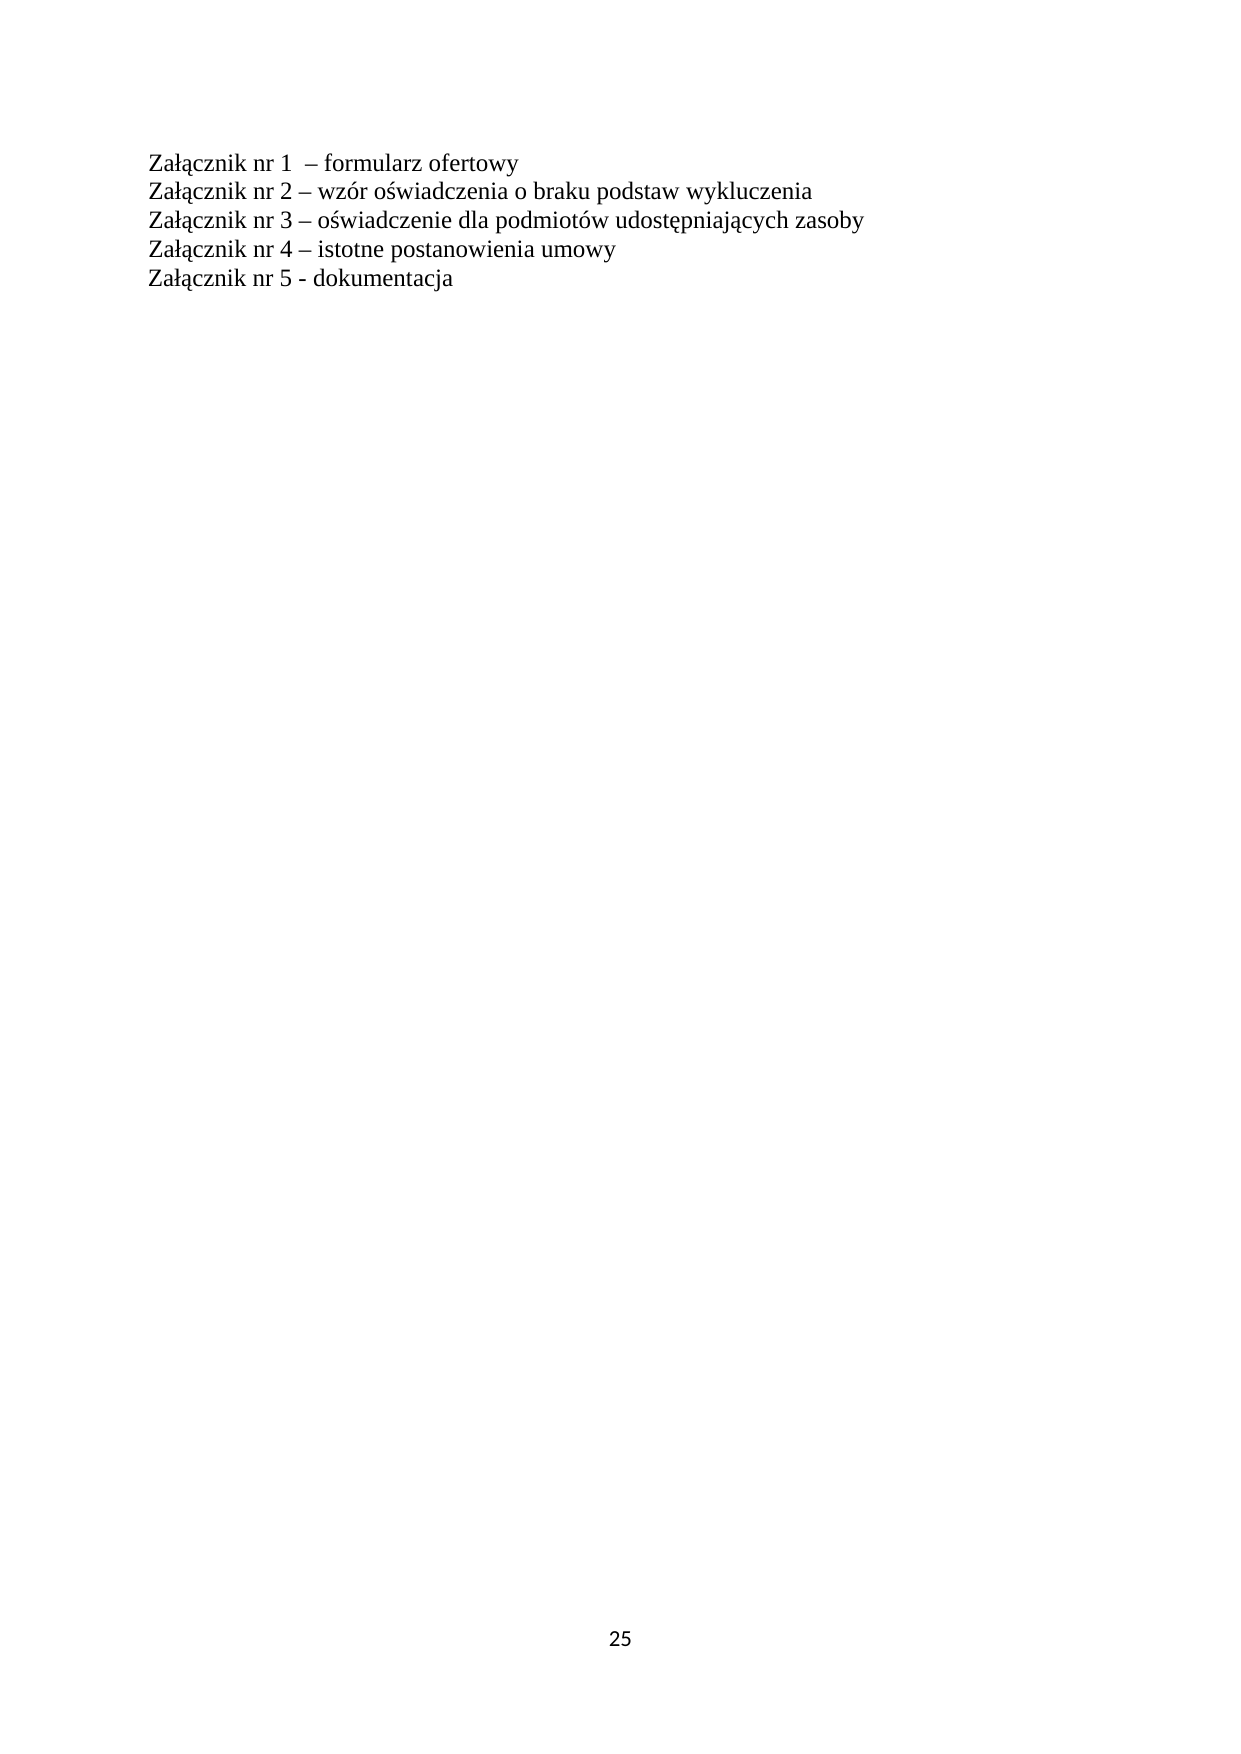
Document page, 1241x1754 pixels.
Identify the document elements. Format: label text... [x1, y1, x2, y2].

text Załącznik nr 2 – wzór oświadczenia o braku podstaw wykluczenia [148, 176, 1093, 205]
text Załącznik nr 4 – istotne postanowienia umowy [148, 234, 1093, 263]
text Załącznik nr 3 – oświadczenie dla podmiotów udostępniających zasoby [148, 205, 1093, 234]
text Załącznik nr 5 - dokumentacja [148, 263, 1093, 291]
text Załącznik nr 1 – formularz ofertowy [148, 148, 1093, 176]
